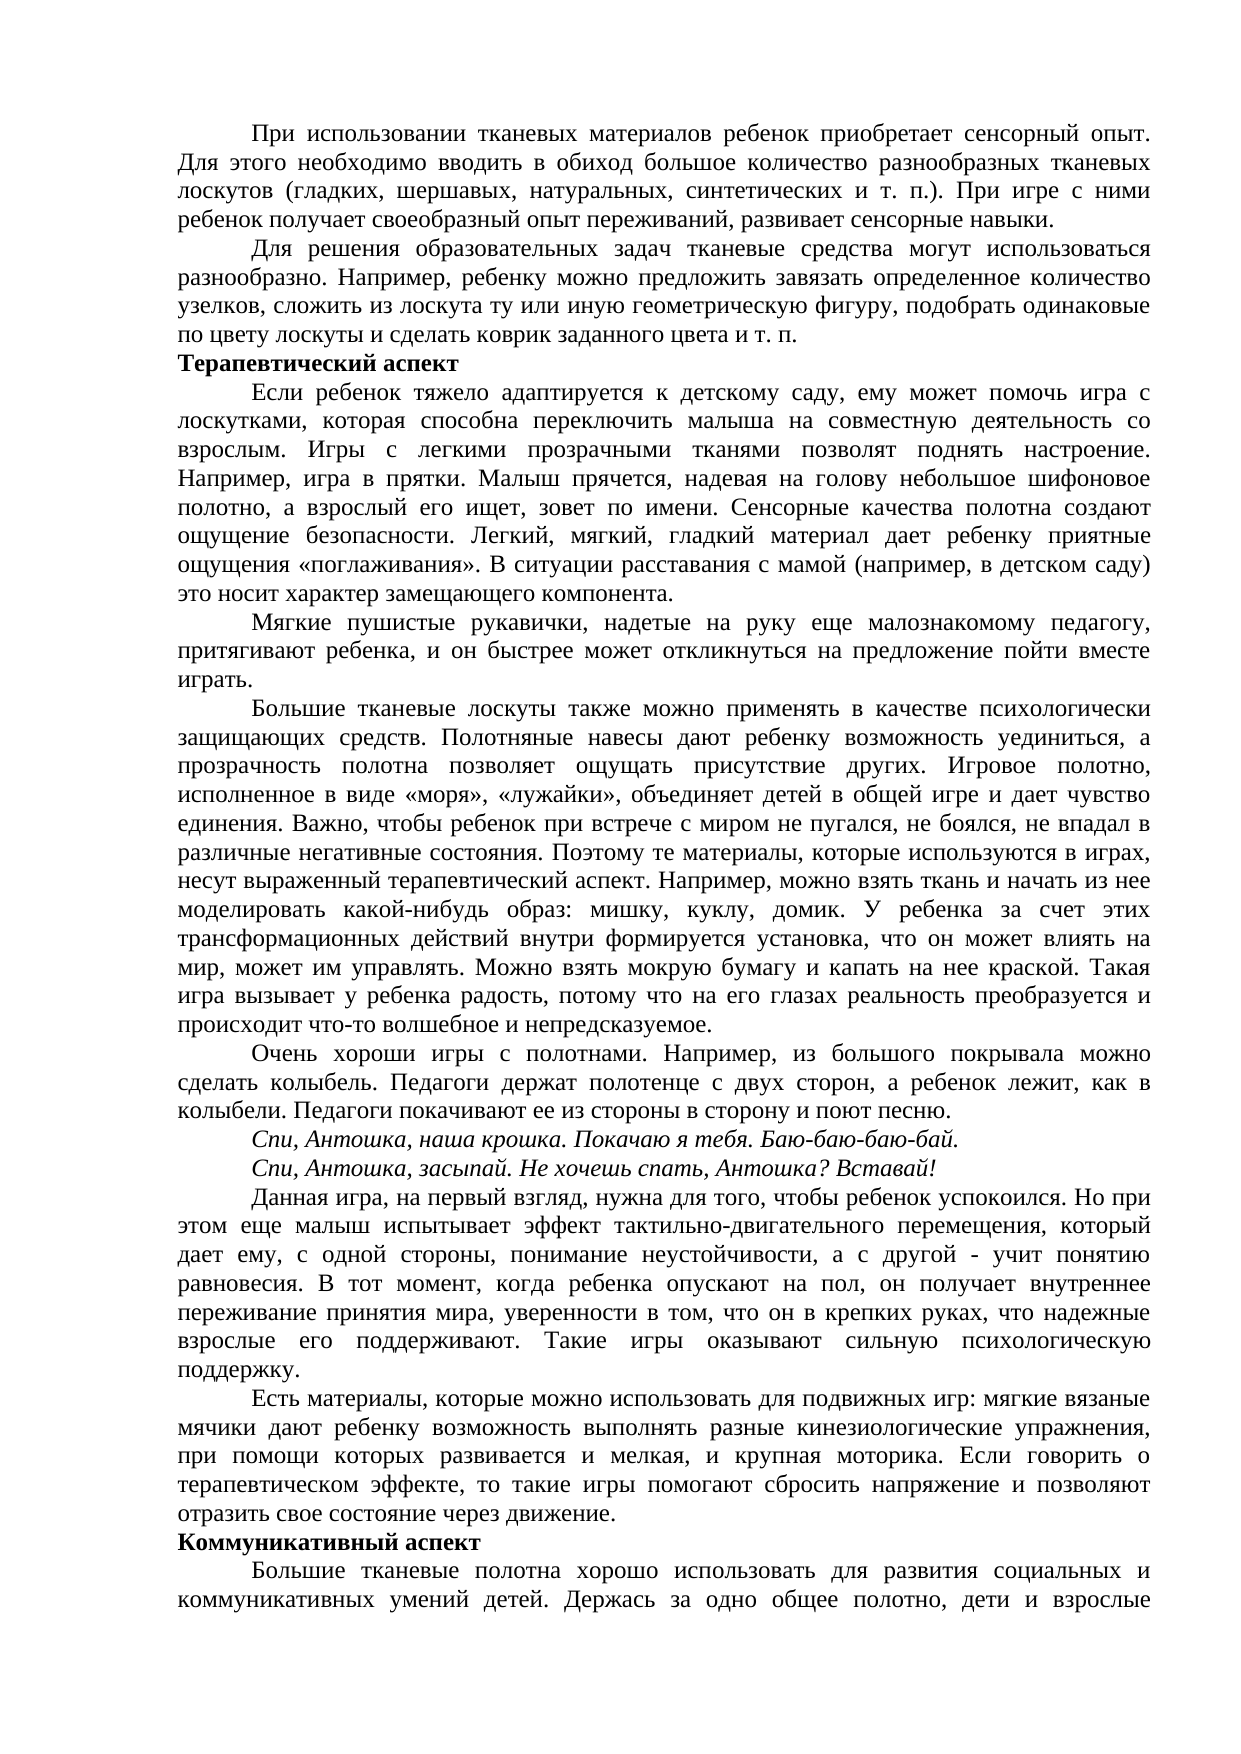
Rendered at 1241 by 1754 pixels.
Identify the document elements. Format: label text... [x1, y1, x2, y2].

text Для решения образовательных задач тканевые средства могут использоваться разнообразно. Например, ребенку можно предложить завязать определенное количество узелков, сложить из лоскута ту или иную геометрическую фигуру, подобрать одинаковые по цвету лоскуты и сделать коврик заданного цвета и т. п. [177, 233, 1152, 348]
text При использовании тканевых материалов ребенок приобретает сенсорный опыт. Для этого необходимо вводить в обиход большое количество разнообразных тканевых лоскутов (гладких, шершавых, натуральных, синтетических и т. п.). При игре с ними ребенок получает своеобразный опыт переживаний, развивает сенсорные навыки. [177, 118, 1152, 233]
text Данная игра, на первый взгляд, нужна для того, чтобы ребенок успокоился. Но при этом еще малыш испытывает эффект тактильно-двигательного перемещения, который дает ему, с одной стороны, понимание неустойчивости, а с другой - учит понятию равновесия. В тот момент, когда ребенка опускают на пол, он получает внутреннее переживание принятия мира, уверенности в том, что он в крепких руках, что надежные взрослые его поддерживают. Такие игры оказывают сильную психологическую поддержку. [177, 1182, 1152, 1383]
text Коммуникативный аспект [177, 1527, 1152, 1556]
text Есть материалы, которые можно использовать для подвижных игр: мягкие вязаные мячики дают ребенку возможность выполнять разные кинезиологические упражнения, при помощи которых развивается и мелкая, и крупная моторика. Если говорить о терапевтическом эффекте, то такие игры помогают сбросить напряжение и позволяют отразить свое состояние через движение. [177, 1383, 1152, 1527]
text Если ребенок тяжело адаптируется к детскому саду, ему может помочь игра с лоскутками, которая способна переключить малыша на совместную деятельность со взрослым. Игры с легкими прозрачными тканями позволят поднять настроение. Например, игра в прятки. Малыш прячется, надевая на голову небольшое шифоновое полотно, а взрослый его ищет, зовет по имени. Сенсорные качества полотна создают ощущение безопасности. Легкий, мягкий, гладкий материал дает ребенку приятные ощущения «поглаживания». В ситуации расставания с мамой (например, в детском саду) это носит характер замещающего компонента. [177, 377, 1152, 607]
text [177, 1556, 1152, 1613]
text Спи, Антошка, наша крошка. Покачаю я тебя. Баю-баю-баю-бай. [177, 1124, 1152, 1153]
text Большие тканевые лоскуты также можно применять в качестве психологически защищающих средств. Полотняные навесы дают ребенку возможность уединиться, а прозрачность полотна позволяет ощущать присутствие других. Игровое полотно, исполненное в виде «моря», «лужайки», объединяет детей в общей игре и дает чувство единения. Важно, чтобы ребенок при встрече с миром не пугался, не боялся, не впадал в различные негативные состояния. Поэтому те материалы, которые используются в играх, несут выраженный терапевтический аспект. Например, можно взять ткань и начать из нее моделировать какой-нибудь образ: мишку, куклу, домик. У ребенка за счет этих трансформационных действий внутри формируется установка, что он может влиять на мир, может им управлять. Можно взять мокрую бумагу и капать на нее краской. Такая игра вызывает у ребенка радость, потому что на его глазах реальность преобразуется и происходит что-то волшебное и непредсказуемое. [177, 693, 1152, 1038]
text Терапевтический аспект [177, 348, 1152, 377]
text Спи, Антошка, засыпай. Не хочешь спать, Антошка? Вставай! [177, 1153, 1152, 1182]
text Мягкие пушистые рукавички, надетые на руку еще малознакомому педагогу, притягивают ребенка, и он быстрее может откликнуться на предложение пойти вместе играть. [177, 607, 1152, 693]
text Очень хороши игры с полотнами. Например, из большого покрывала можно сделать колыбель. Педагоги держат полотенце с двух сторон, а ребенок лежит, как в колыбели. Педагоги покачивают ее из стороны в сторону и поют песню. [177, 1038, 1152, 1124]
